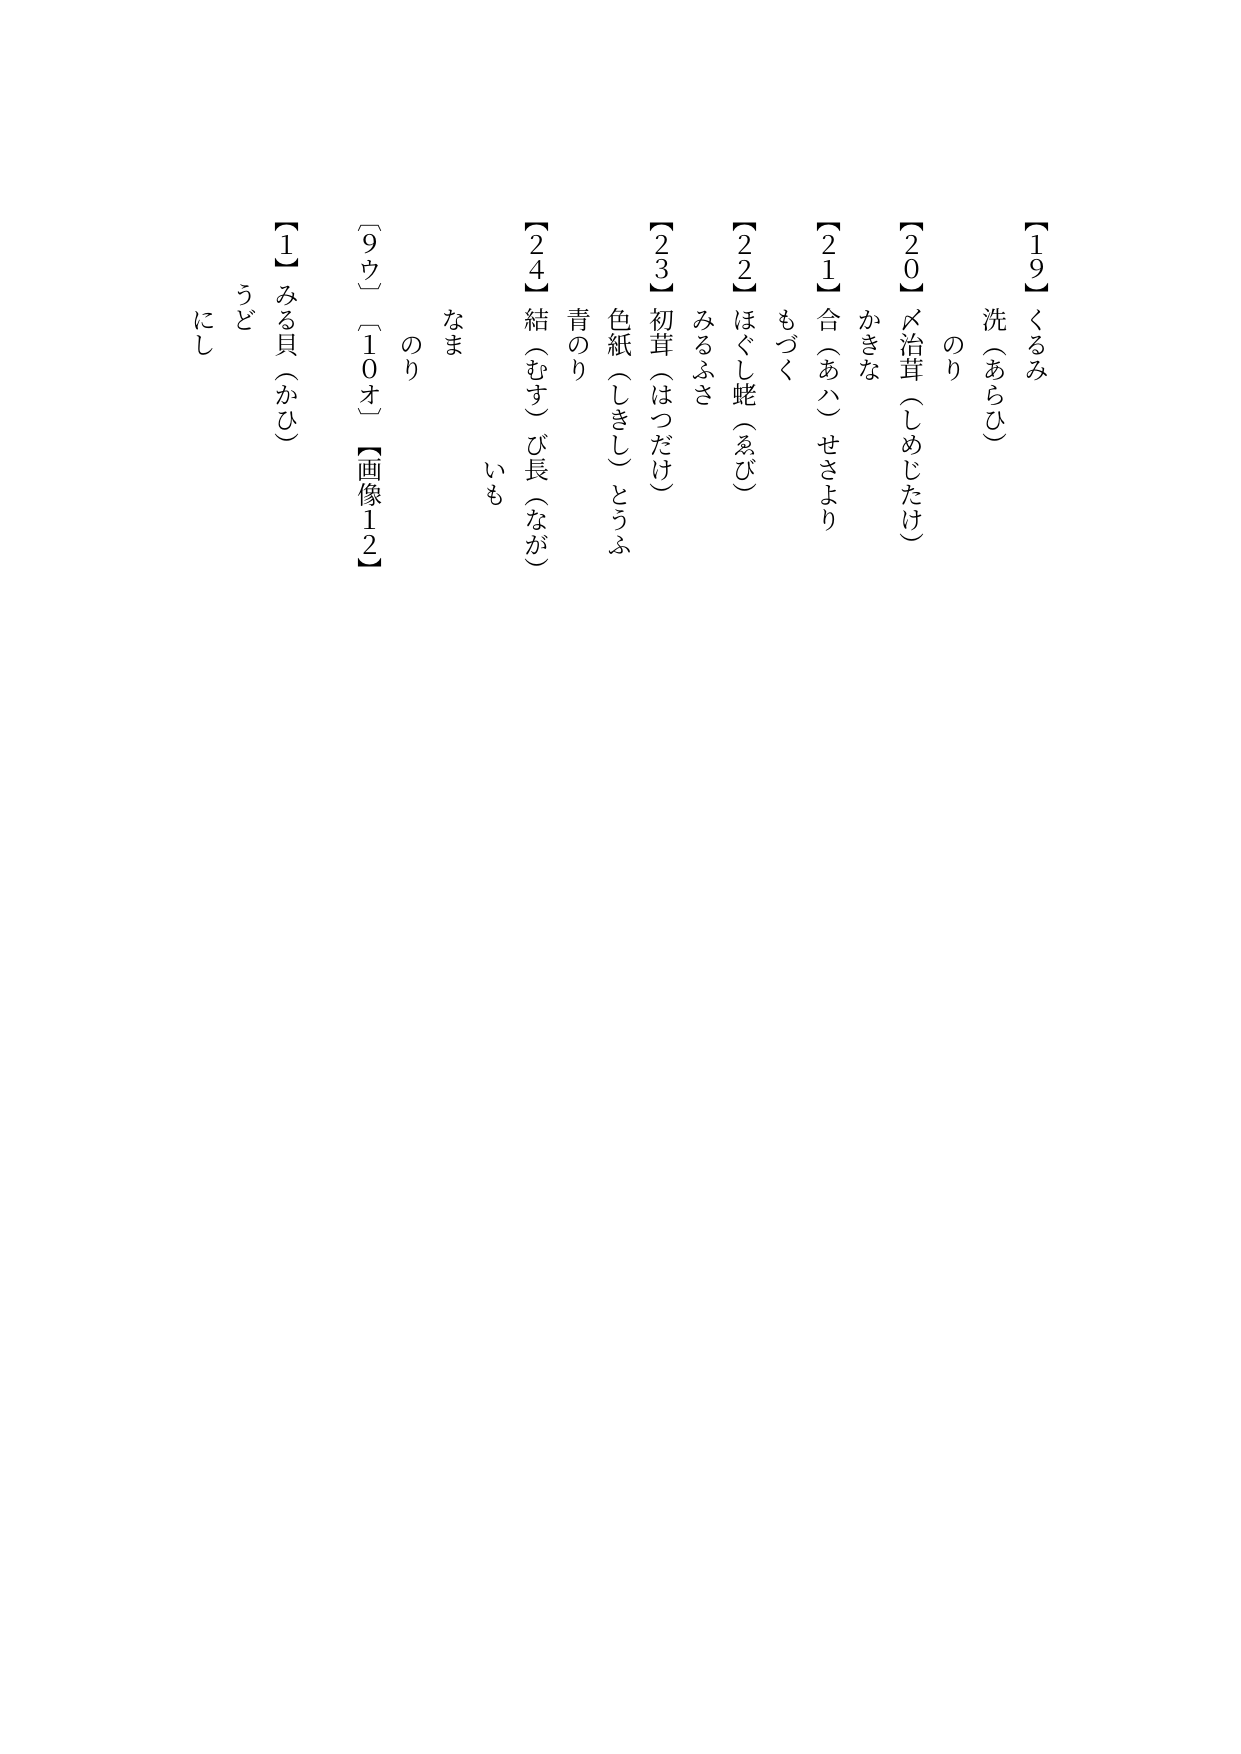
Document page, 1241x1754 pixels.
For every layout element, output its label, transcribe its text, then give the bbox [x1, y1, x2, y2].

text のり [933, 207, 974, 1577]
text 【２３】初茸（はつだけ） [641, 207, 683, 1577]
text みるふさ [683, 207, 724, 1577]
text 【２４】結（むす）び長（なが） [516, 207, 558, 1577]
text 洗（あらひ） [974, 207, 1016, 1577]
text 色紙（しきし）とうふ [599, 207, 641, 1577]
text 〔９ウ〕〔１０オ〕【画像１２】 [349, 207, 391, 1577]
text 青のり [558, 207, 599, 1577]
text のり [391, 207, 433, 1577]
text いも [474, 207, 516, 1577]
text 【１】みる貝（かひ） [266, 207, 308, 1577]
text うど [224, 207, 266, 1577]
text かきな [849, 207, 891, 1577]
text 【１９】くるみ [1016, 207, 1058, 1577]
text なま [433, 207, 474, 1577]
text 【２１】合（あハ）せさより [808, 207, 849, 1577]
text もづく [766, 207, 808, 1577]
text にし [183, 207, 224, 1577]
text 【２２】ほぐし蛯（ゑび） [724, 207, 766, 1577]
text 【２０】〆治茸（しめじたけ） [891, 207, 933, 1577]
